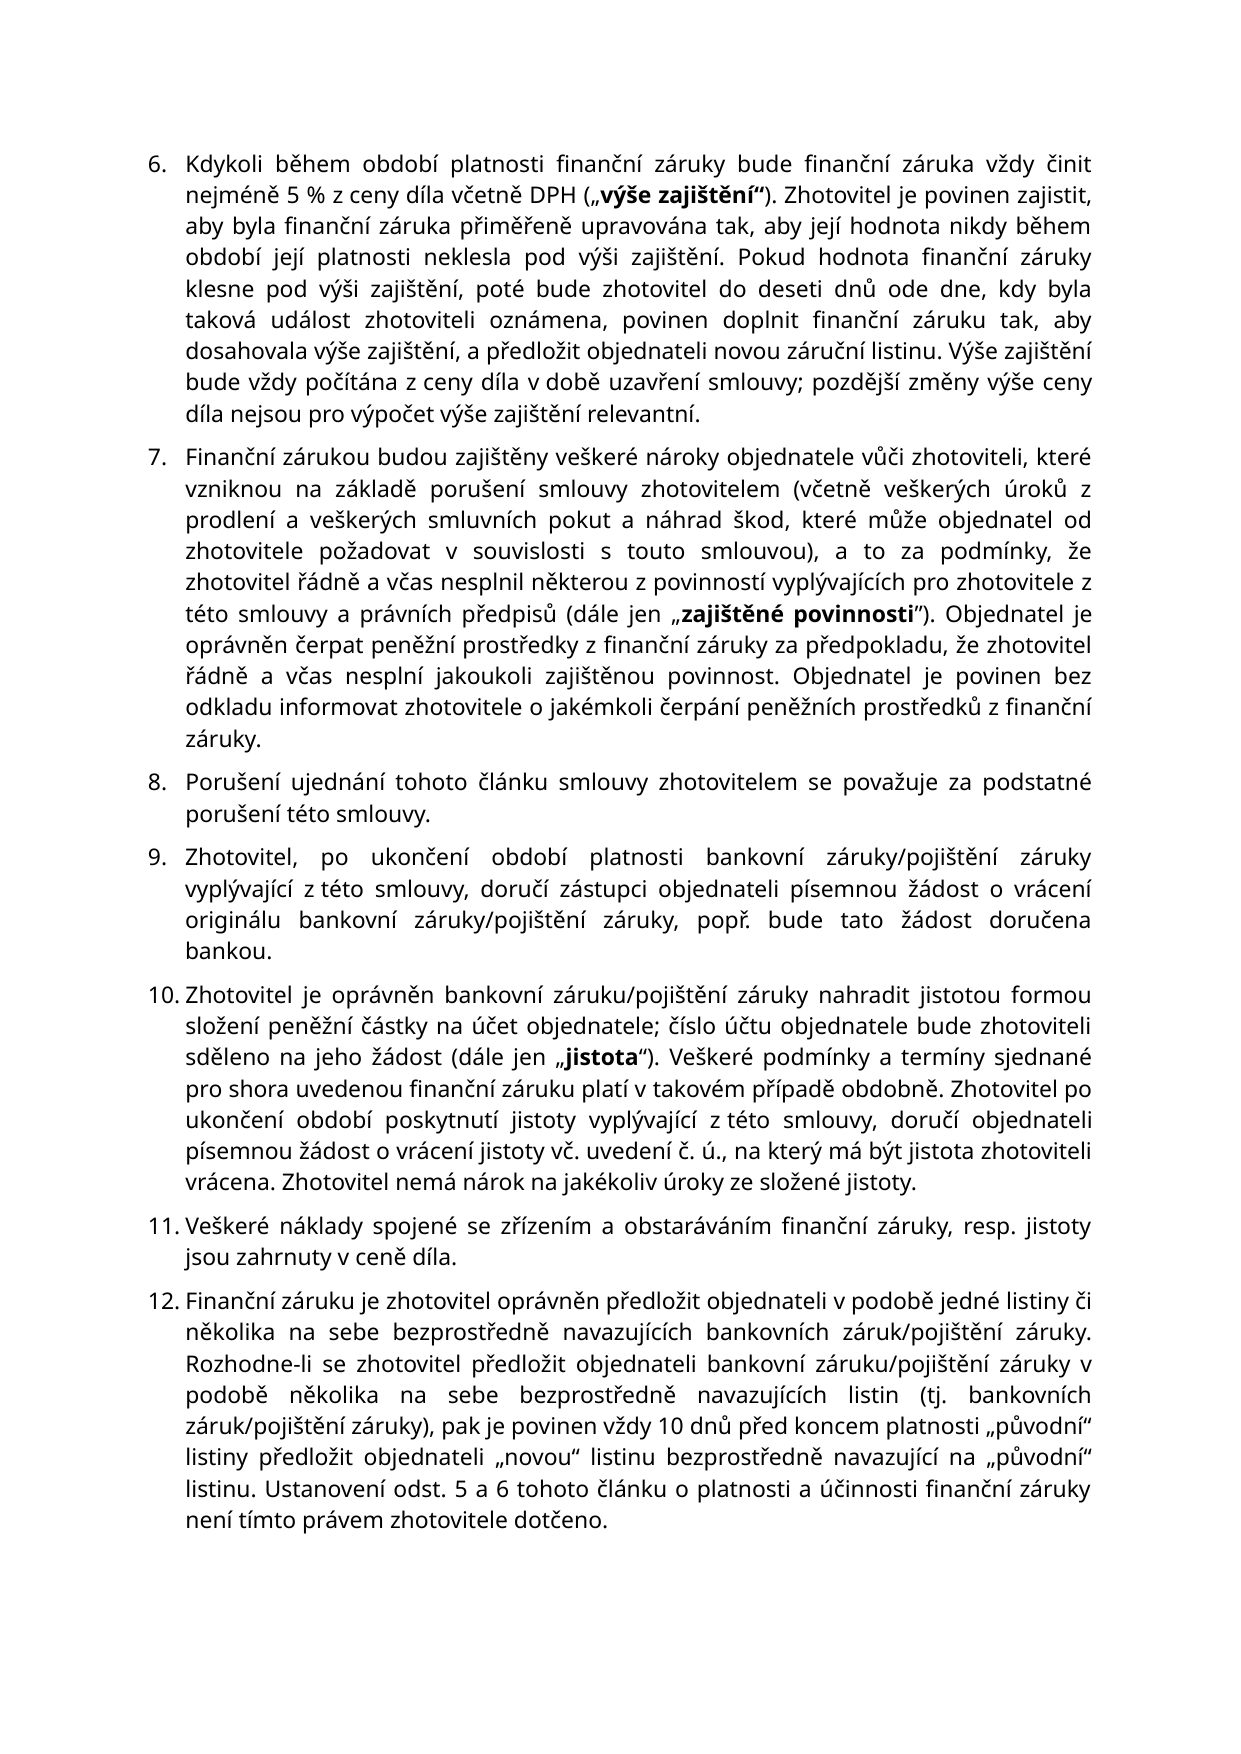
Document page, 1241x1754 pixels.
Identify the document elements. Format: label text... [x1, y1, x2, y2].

list Zhotovitel je oprávněn bankovní záruku/pojištění záruky nahradit jistotou formou složení peněžní částky na účet objednatele; číslo účtu objednatele bude zhotoviteli sděleno na jeho žádost (dále jen „jistota“). Veškeré podmínky a termíny sjednané pro shora uvedenou finanční záruku platí v takovém případě obdobně. Zhotovitel po ukončení období poskytnutí jistoty vyplývající z této smlouvy, doručí objednateli písemnou žádost o vrácení jistoty vč. uvedení č. ú., na který má být jistota zhotoviteli vrácena. Zhotovitel nemá nárok na jakékoliv úroky ze složené jistoty. [148, 979, 1093, 1198]
list Kdykoli během období platnosti finanční záruky bude finanční záruka vždy činit nejméně 5 % z ceny díla včetně DPH („výše zajištění“). Zhotovitel je povinen zajistit, aby byla finanční záruka přiměřeně upravována tak, aby její hodnota nikdy během období její platnosti neklesla pod výši zajištění. Pokud hodnota finanční záruky klesne pod výši zajištění, poté bude zhotovitel do deseti dnů ode dne, kdy byla taková událost zhotoviteli oznámena, povinen doplnit finanční záruku tak, aby dosahovala výše zajištění, a předložit objednateli novou záruční listinu. Výše zajištění bude vždy počítána z ceny díla v době uzavření smlouvy; pozdější změny výše ceny díla nejsou pro výpočet výše zajištění relevantní. [148, 148, 1093, 429]
list Porušení ujednání tohoto článku smlouvy zhotovitelem se považuje za podstatné porušení této smlouvy. [148, 766, 1093, 829]
list Veškeré náklady spojené se zřízením a obstaráváním finanční záruky, resp. jistoty jsou zahrnuty v ceně díla. [148, 1210, 1093, 1273]
list Finanční zárukou budou zajištěny veškeré nároky objednatele vůči zhotoviteli, které vzniknou na základě porušení smlouvy zhotovitelem (včetně veškerých úroků z prodlení a veškerých smluvních pokut a náhrad škod, které může objednatel od zhotovitele požadovat v souvislosti s touto smlouvou), a to za podmínky, že zhotovitel řádně a včas nesplnil některou z povinností vyplývajících pro zhotovitele z této smlouvy a právních předpisů (dále jen „zajištěné povinnosti”). Objednatel je oprávněn čerpat peněžní prostředky z finanční záruky za předpokladu, že zhotovitel řádně a včas nesplní jakoukoli zajištěnou povinnost. Objednatel je povinen bez odkladu informovat zhotovitele o jakémkoli čerpání peněžních prostředků z finanční záruky. [148, 441, 1093, 754]
list Zhotovitel, po ukončení období platnosti bankovní záruky/pojištění záruky vyplývající z této smlouvy, doručí zástupci objednateli písemnou žádost o vrácení originálu bankovní záruky/pojištění záruky, popř. bude tato žádost doručena bankou. [148, 841, 1093, 966]
list Finanční záruku je zhotovitel oprávněn předložit objednateli v podobě jedné listiny či několika na sebe bezprostředně navazujících bankovních záruk/pojištění záruky. Rozhodne-li se zhotovitel předložit objednateli bankovní záruku/pojištění záruky v podobě několika na sebe bezprostředně navazujících listin (tj. bankovních záruk/pojištění záruky), pak je povinen vždy 10 dnů před koncem platnosti „původní“ listiny předložit objednateli „novou“ listinu bezprostředně navazující na „původní“ listinu. Ustanovení odst. 5 a 6 tohoto článku o platnosti a účinnosti finanční záruky není tímto právem zhotovitele dotčeno. [148, 1285, 1093, 1535]
